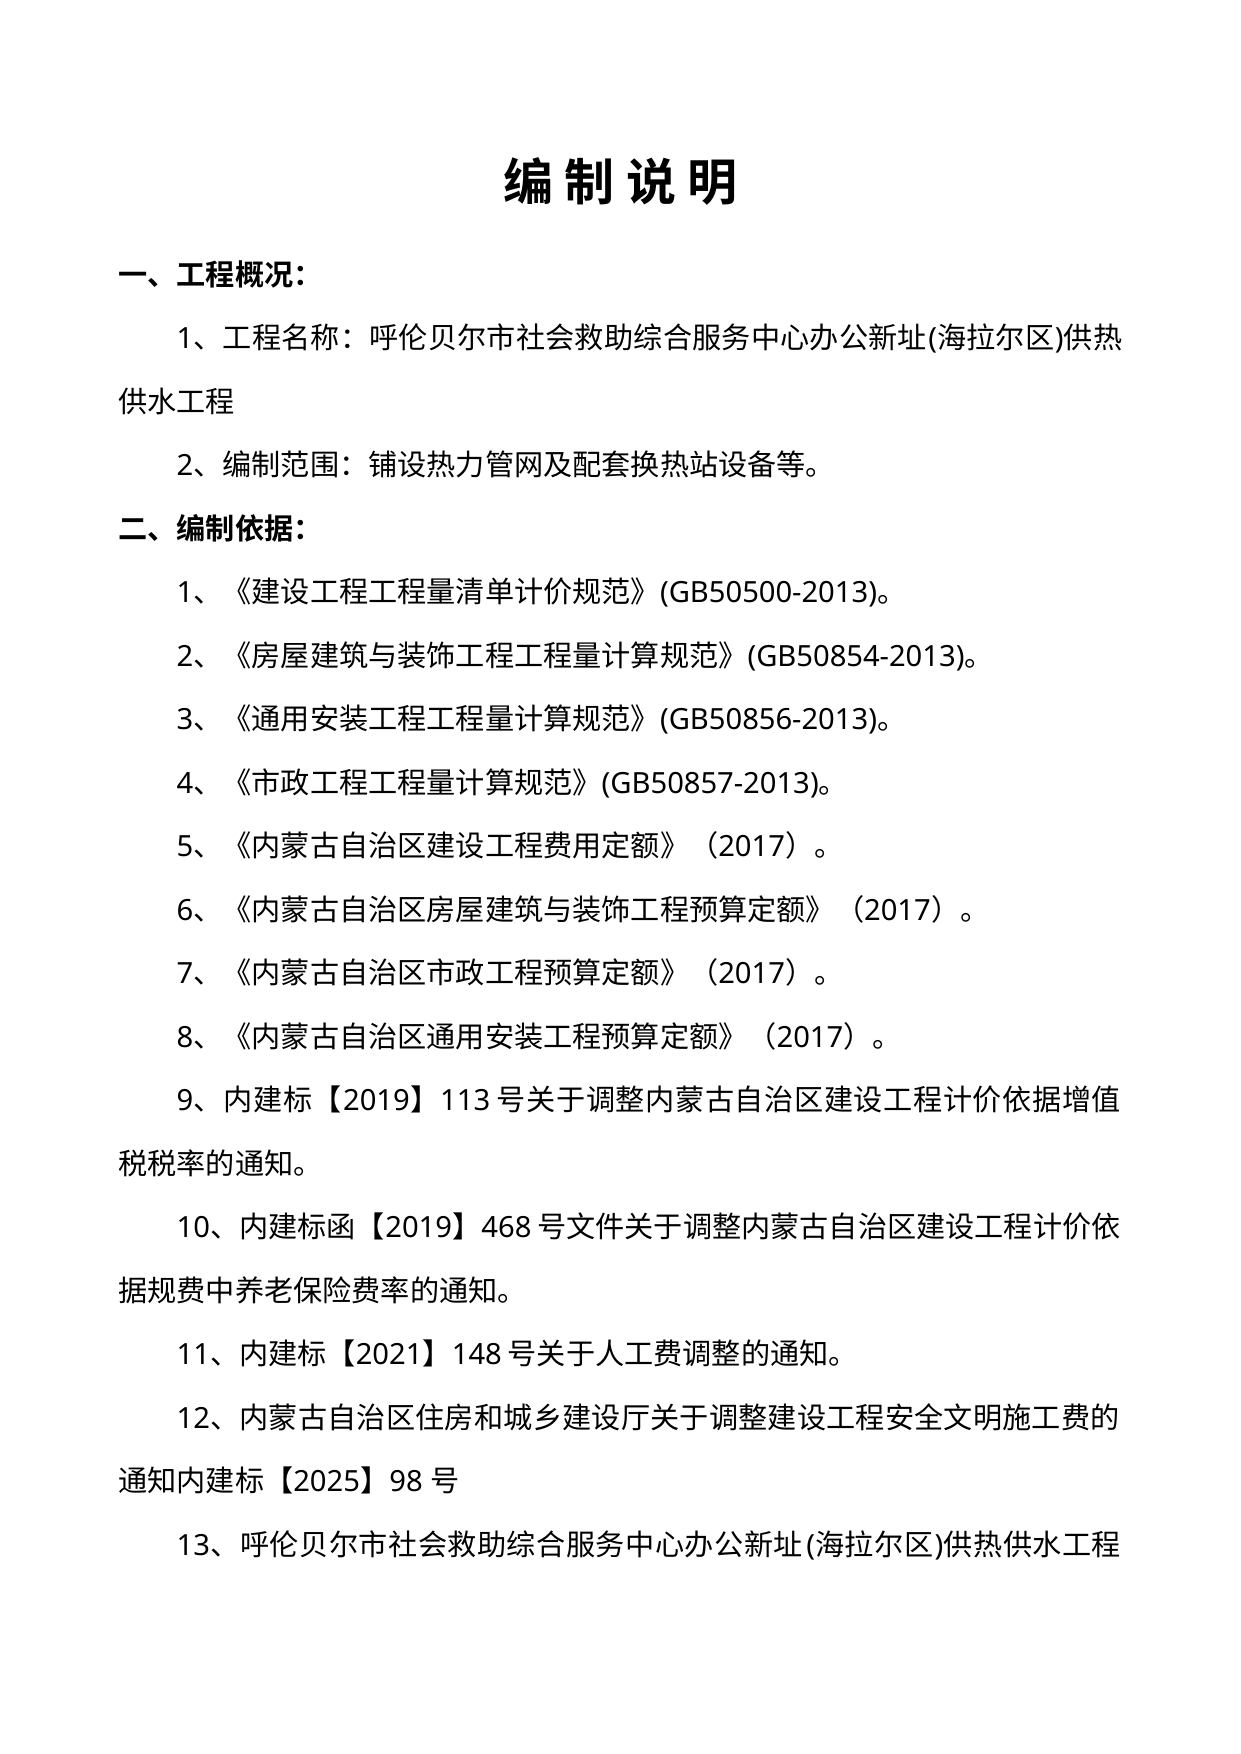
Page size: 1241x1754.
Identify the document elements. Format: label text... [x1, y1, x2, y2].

text 12、内蒙古自治区住房和城乡建设厅关于调整建设工程安全文明施工费的通知内建标【2025】98 号 [118, 1394, 1122, 1500]
text 二、编制依据： [118, 505, 1122, 547]
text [118, 1522, 1122, 1564]
text 7、《内蒙古自治区市政工程预算定额》（2017）。 [118, 950, 1122, 992]
text 5、《内蒙古自治区建设工程费用定额》（2017）。 [118, 823, 1122, 865]
text 3、《通用安装工程工程量计算规范》(GB50856-2013)。 [118, 696, 1122, 738]
text 2、编制范围：铺设热力管网及配套换热站设备等。 [118, 442, 1122, 484]
text 1、工程名称：呼伦贝尔市社会救助综合服务中心办公新址(海拉尔区)供热供水工程 [118, 315, 1122, 421]
text 4、《市政工程工程量计算规范》(GB50857-2013)。 [118, 759, 1122, 802]
text 1、《建设工程工程量清单计价规范》(GB50500-2013)。 [118, 569, 1122, 611]
text 2、《房屋建筑与装饰工程工程量计算规范》(GB50854-2013)。 [118, 632, 1122, 674]
text 8、《内蒙古自治区通用安装工程预算定额》（2017）。 [118, 1013, 1122, 1056]
text 编 制 说 明 [118, 143, 1122, 215]
text 10、内建标函【2019】468号文件关于调整内蒙古自治区建设工程计价依据规费中养老保险费率的通知。 [118, 1204, 1122, 1310]
text 11、内建标【2021】148号关于人工费调整的通知。 [118, 1331, 1122, 1373]
text 一、工程概况： [118, 251, 1122, 293]
text 6、《内蒙古自治区房屋建筑与装饰工程预算定额》（2017）。 [118, 886, 1122, 929]
text 9、内建标【2019】113号关于调整内蒙古自治区建设工程计价依据增值税税率的通知。 [118, 1077, 1122, 1183]
